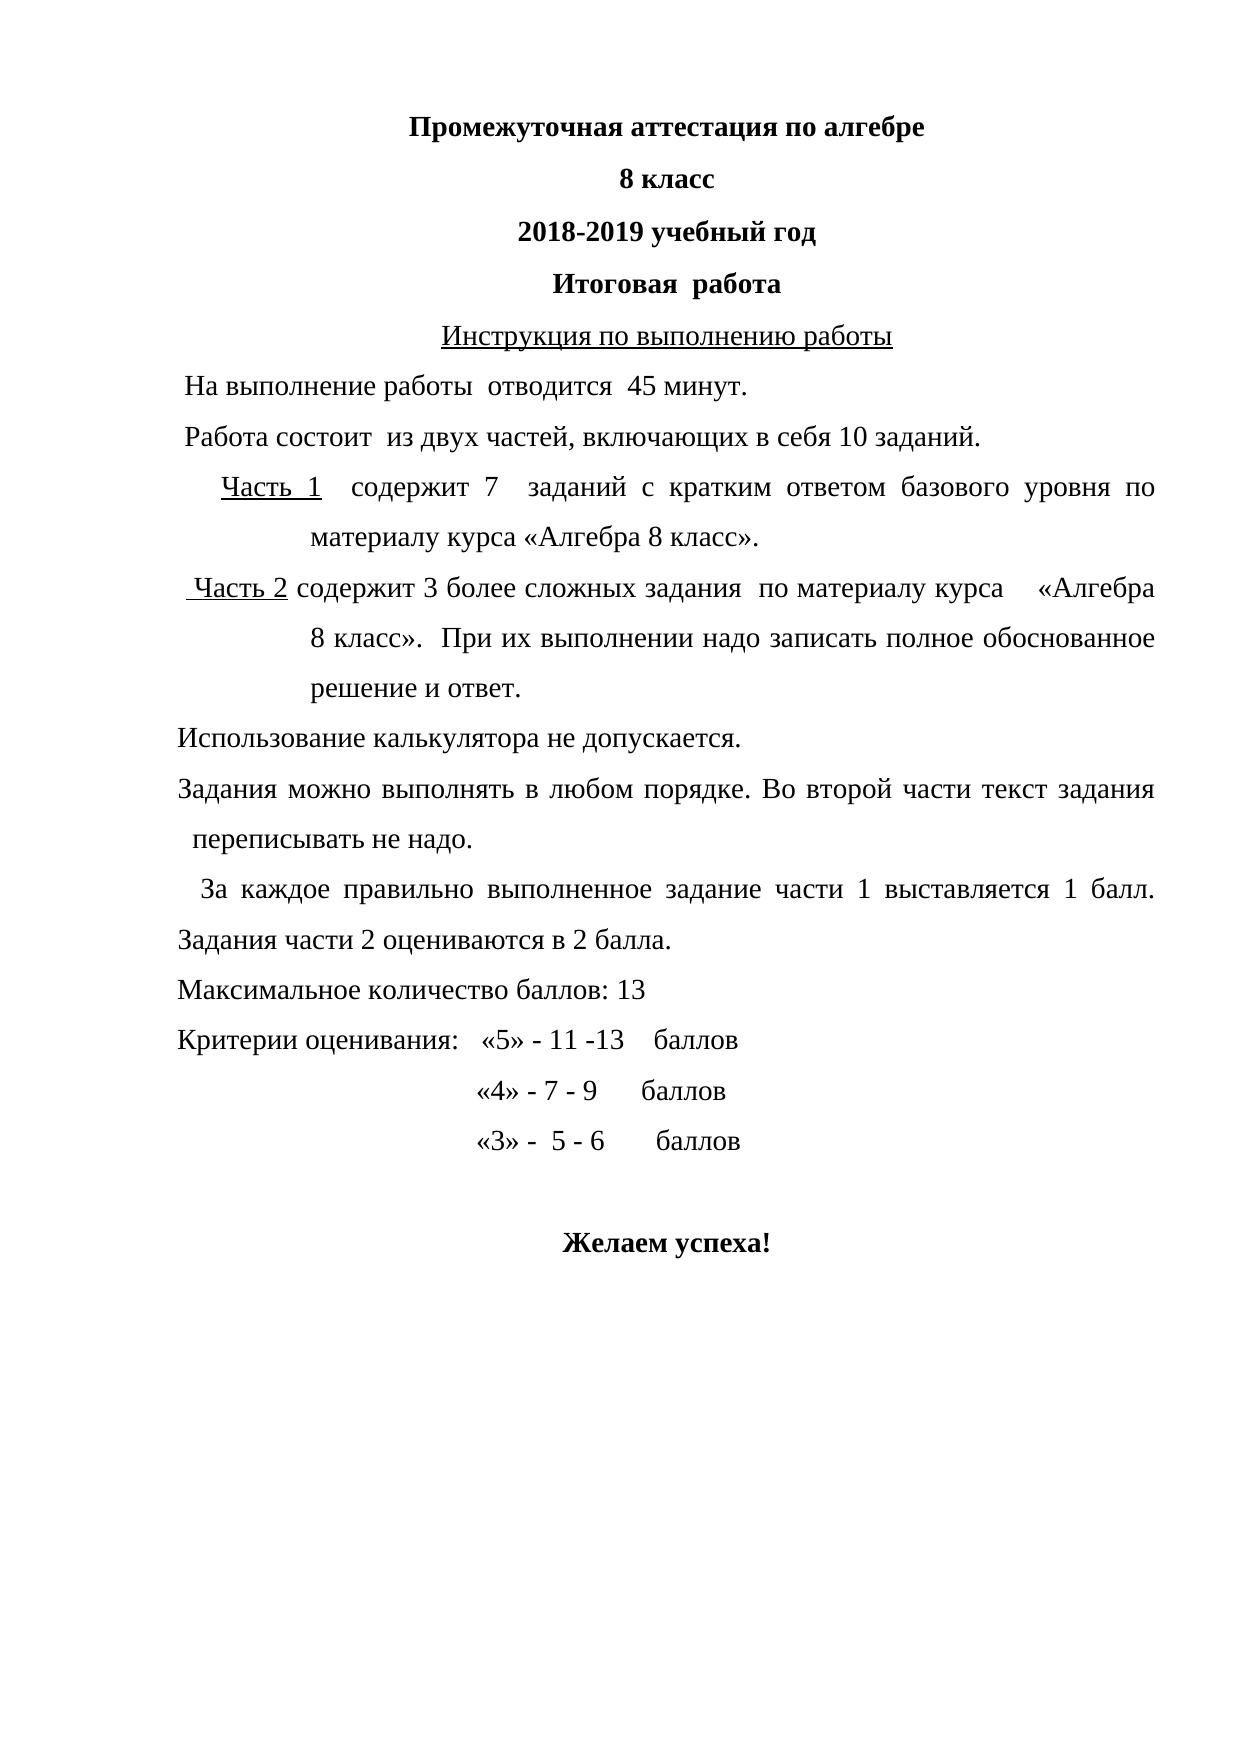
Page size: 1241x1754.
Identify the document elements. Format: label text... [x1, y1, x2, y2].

text Желаем успеха! [177, 1226, 1156, 1259]
text На выполнение работы отводится 45 минут. [148, 368, 1156, 402]
text «4» - 7 - 9 баллов [148, 1073, 1156, 1106]
text 8 класс [177, 162, 1156, 195]
text Часть 1 содержит 7 заданий с кратким ответом базового уровня по материалу курса «Алгебра 8 класс». [148, 469, 1156, 553]
text Критерии оценивания: «5» - 11 -13 баллов [148, 1022, 1156, 1056]
text 2018-2019 учебный год [177, 214, 1156, 247]
text Использование калькулятора не допускается. [148, 721, 1156, 754]
text Задания можно выполнять в любом порядке. Во второй части текст задания переписывать не надо. [177, 771, 1156, 855]
text Часть 2 содержит 3 более сложных задания по материалу курса «Алгебра 8 класс». При их выполнении надо записать полное обоснованное решение и ответ. [177, 570, 1156, 704]
text Итоговая работа [177, 266, 1156, 299]
text Промежуточная аттестация по алгебре [177, 109, 1156, 143]
text Максимальное количество баллов: 13 [148, 972, 1156, 1006]
text «3» - 5 - 6 баллов [148, 1123, 1156, 1157]
text Инструкция по выполнению работы [177, 318, 1156, 352]
text Работа состоит из двух частей, включающих в себя 10 заданий. [148, 419, 1156, 452]
text За каждое правильно выполненное задание части 1 выставляется 1 балл. Задания части 2 оцениваются в 2 балла. [148, 872, 1156, 955]
